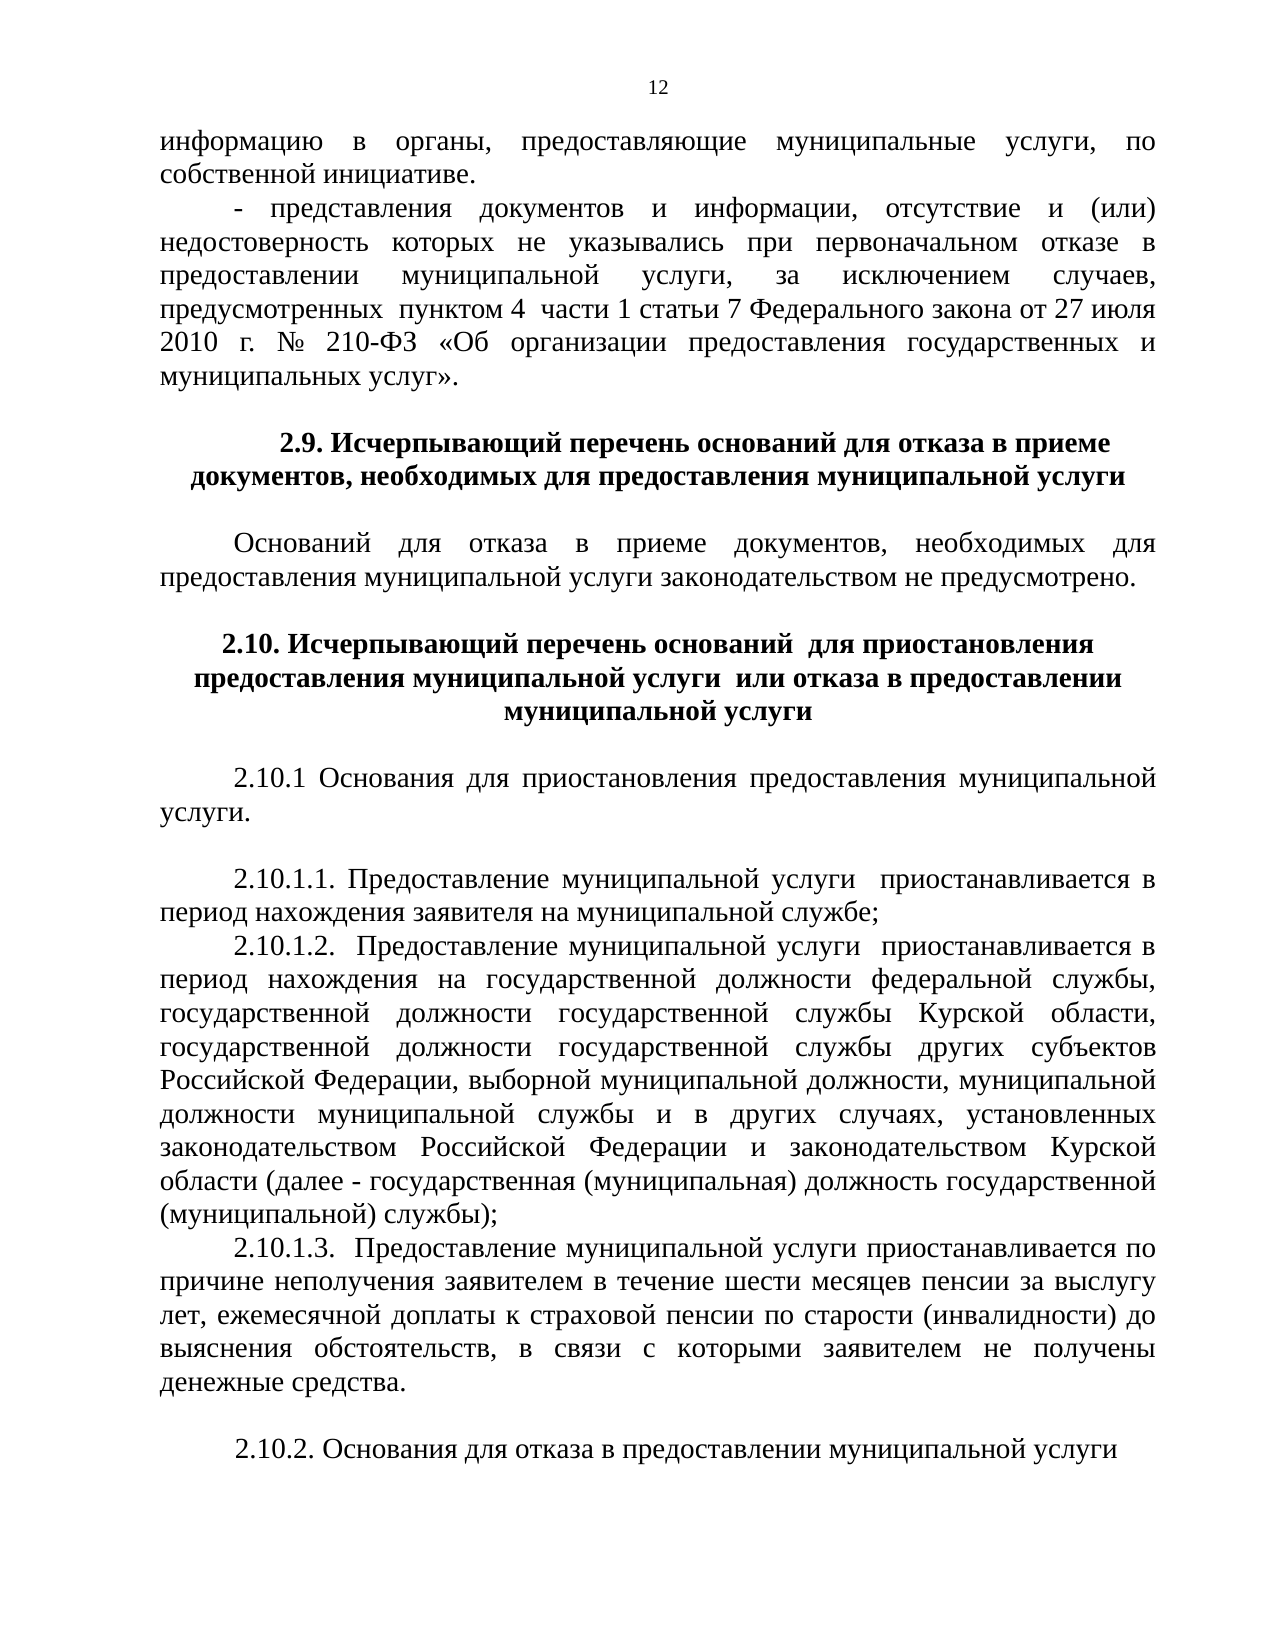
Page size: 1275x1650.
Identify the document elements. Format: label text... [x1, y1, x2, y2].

text 2.10.2. Основания для отказа в предоставлении муниципальной услуги [159, 1431, 1157, 1465]
text 2.10.1.3. Предоставление муниципальной услуги приостанавливается по причине неполучения заявителем в течение шести месяцев пенсии за выслугу лет, ежемесячной доплаты к страховой пенсии по старости (инвалидности) до выяснения обстоятельств, в связи с которыми заявителем не получены денежные средства. [159, 1230, 1157, 1398]
text 2.9. Исчерпывающий перечень оснований для отказа в приеме документов, необходимых для предоставления муниципальной услуги [159, 425, 1157, 492]
text 2.10.1.2. Предоставление муниципальной услуги приостанавливается в период нахождения на государственной должности федеральной службы, государственной должности государственной службы Курской области, государственной должности государственной службы других субъектов Российской Федерации, выборной муниципальной должности, муниципальной должности муниципальной службы и в других случаях, установленных законодательством Российской Федерации и законодательством Курской области (далее - государственная (муниципальная) должность государственной (муниципальной) службы); [159, 928, 1157, 1230]
text 2.10.1 Основания для приостановления предоставления муниципальной услуги. [159, 760, 1157, 827]
text 2.10. Исчерпывающий перечень оснований для приостановления предоставления муниципальной услуги или отказа в предоставлении муниципальной услуги [159, 626, 1157, 727]
text Оснований для отказа в приеме документов, необходимых для предоставления муниципальной услуги законодательством не предусмотрено. [159, 526, 1157, 593]
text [159, 123, 1157, 190]
text - представления документов и информации, отсутствие и (или) недостоверность которых не указывались при первоначальном отказе в предоставлении муниципальной услуги, за исключением случаев, предусмотренных пунктом 4 части 1 статьи 7 Федерального закона от 27 июля 2010 г. № 210-ФЗ «Об организации предоставления государственных и муниципальных услуг». [159, 190, 1157, 391]
text 2.10.1.1. Предоставление муниципальной услуги приостанавливается в период нахождения заявителя на муниципальной службе; [159, 861, 1157, 928]
